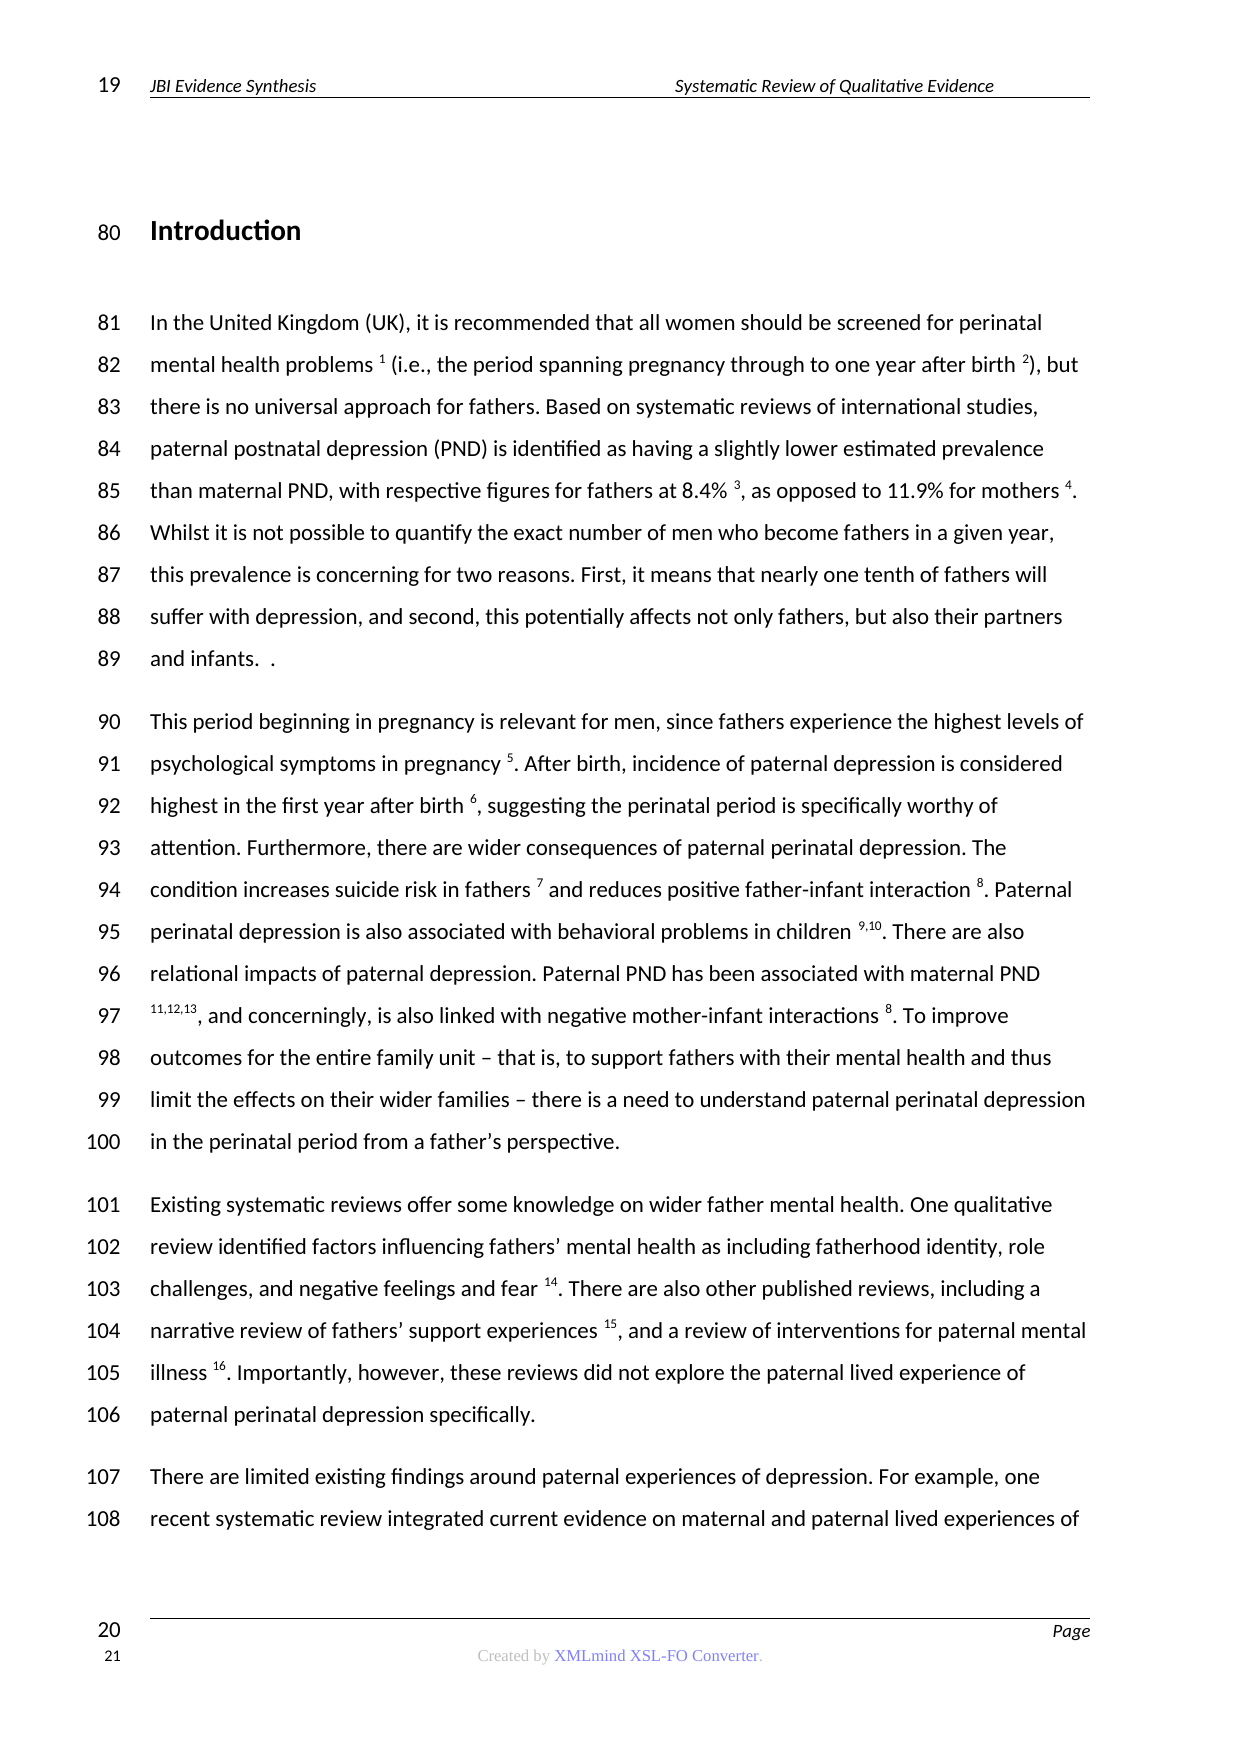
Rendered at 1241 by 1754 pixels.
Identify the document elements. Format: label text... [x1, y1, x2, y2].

text Existing systematic reviews offer some knowledge on wider father mental health. One qualitative review identified factors influencing fathers’ mental health as including fatherhood identity, role challenges, and negative feelings and fear 14. There are also other published reviews, including a narrative review of fathers’ support experiences 15, and a review of interventions for paternal mental illness 16. Importantly, however, these reviews did not explore the paternal lived experience of paternal perinatal depression specifically. [150, 1190, 1090, 1428]
text This period beginning in pregnancy is relevant for men, since fathers experience the highest levels of psychological symptoms in pregnancy 5. After birth, incidence of paternal depression is considered highest in the first year after birth 6, suggesting the perinatal period is specifically worthy of attention. Furthermore, there are wider consequences of paternal perinatal depression. The condition increases suicide risk in fathers 7 and reduces positive father-infant interaction 8. Paternal perinatal depression is also associated with behavioral problems in children 9,10. There are also relational impacts of paternal depression. Paternal PND has been associated with maternal PND 11,12,13, and concerningly, is also linked with negative mother-infant interactions 8. To improve outcomes for the entire family unit – that is, to support fathers with their mental health and thus limit the effects on their wider families – there is a need to understand paternal perinatal depression in the perinatal period from a father’s perspective. [150, 707, 1090, 1155]
text In the United Kingdom (UK), it is recommended that all women should be screened for perinatal mental health problems 1 (i.e., the period spanning pregnancy through to one year after birth 2), but there is no universal approach for fathers. Based on systematic reviews of international studies, paternal postnatal depression (PND) is identified as having a slightly lower estimated prevalence than maternal PND, with respective figures for fathers at 8.4% 3, as opposed to 11.9% for mothers 4. Whilst it is not possible to quantify the exact number of men who become fathers in a given year, this prevalence is concerning for two reasons. First, it means that nearly one tenth of fathers will suffer with depression, and second, this potentially affects not only fathers, but also their partners and infants. . [150, 308, 1090, 672]
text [150, 1462, 1090, 1532]
subtitle Introduction [150, 212, 1090, 248]
